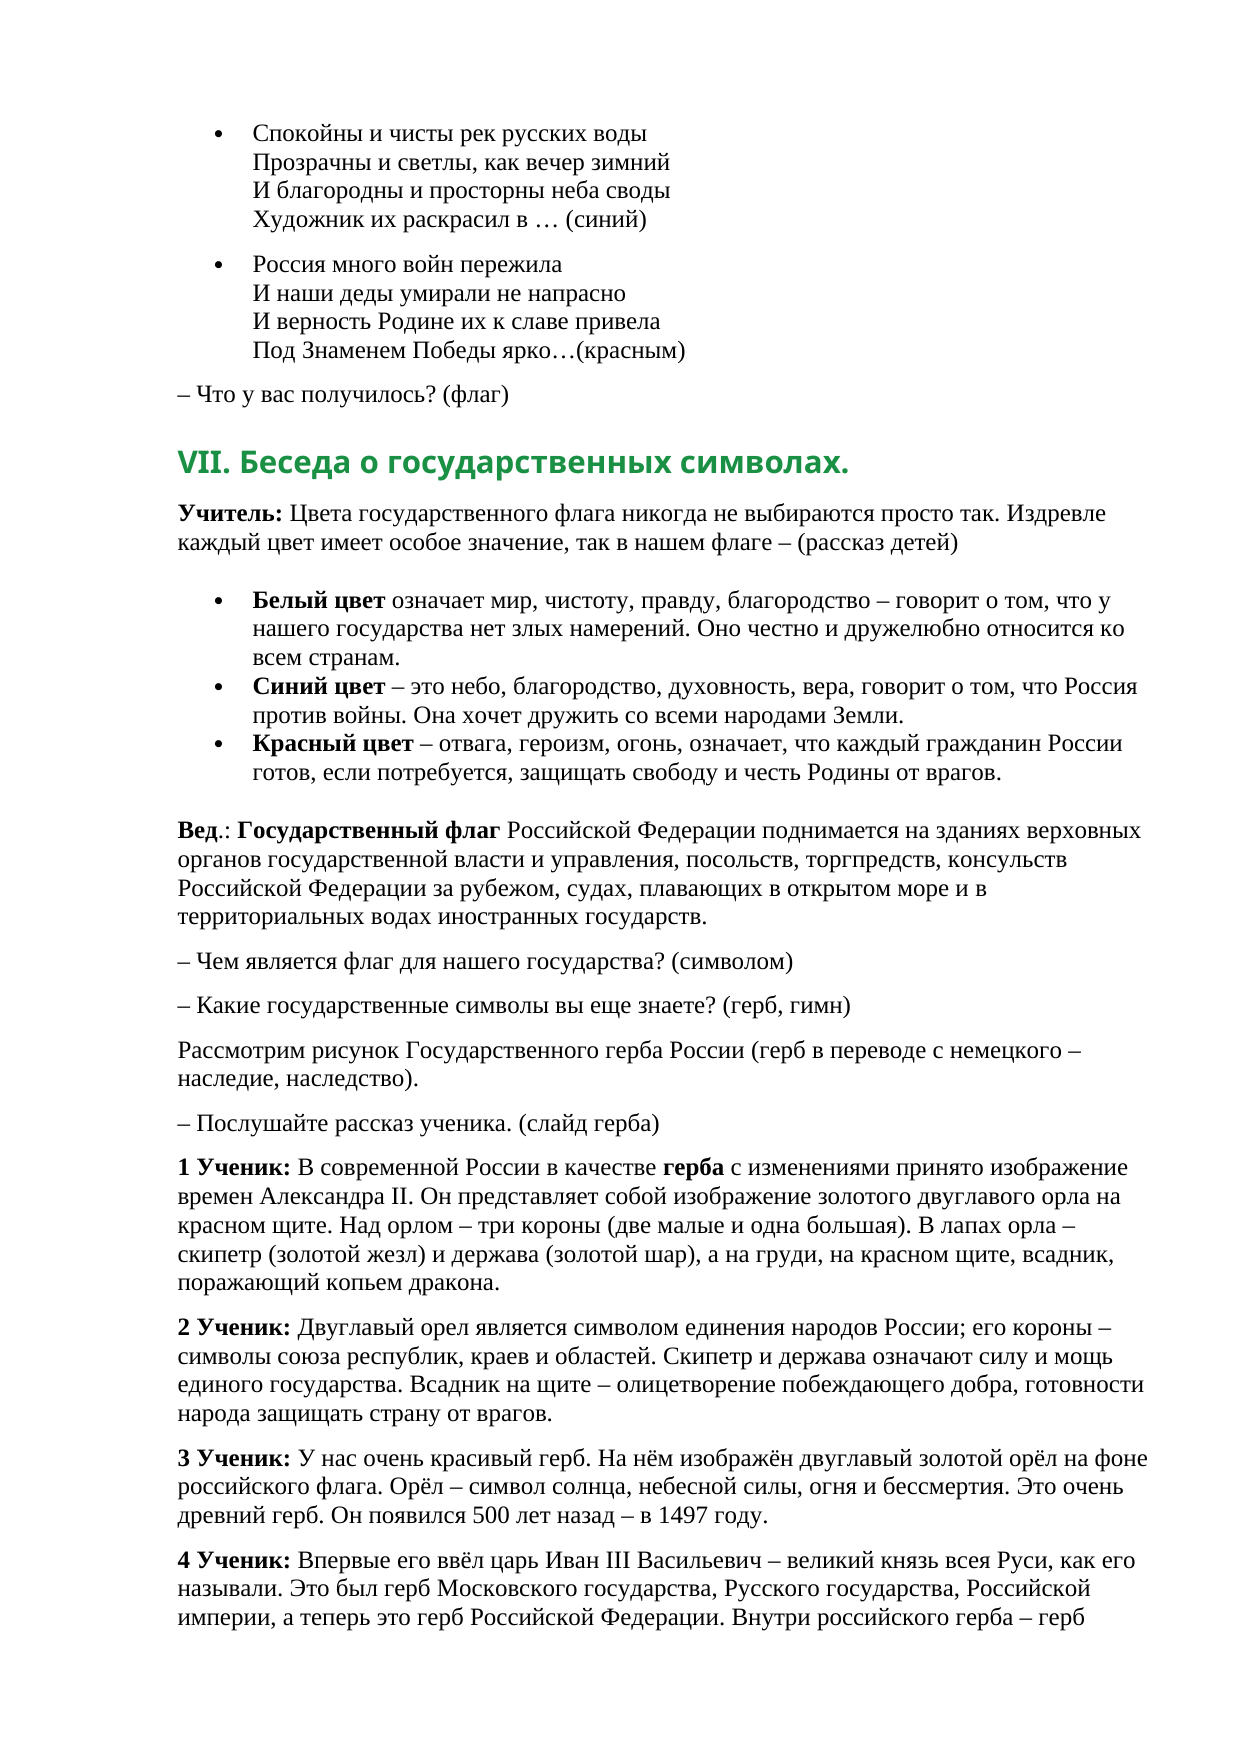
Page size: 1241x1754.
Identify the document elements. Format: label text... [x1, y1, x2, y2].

list Россия много войн пережила И наши деды умирали не напрасно И верность Родине их к славе привела Под Знаменем Победы ярко…(красным) [215, 249, 1152, 364]
text – Чем является флаг для нашего государства? (символом) [177, 946, 1152, 974]
list Спокойны и чисты рек русских воды Прозрачны и светлы, как вечер зимний И благородны и просторны неба своды Художник их раскрасил в … (синий) [215, 118, 1152, 233]
list Белый цвет означает мир, чистоту, правду, благородство – говорит о том, что у нашего государства нет злых намерений. Оно честно и дружелюбно относится ко всем странам. [215, 585, 1152, 671]
text 1 Ученик: В современной России в качестве герба с изменениями принято изображение времен Александра II. Он представляет собой изображение золотого двуглавого орла на красном щите. Над орлом – три короны (две малые и одна большая). В лапах орла – скипетр (золотой жезл) и держава (золотой шар), а на груди, на красном щите, всадник, поражающий копьем дракона. [177, 1152, 1152, 1296]
text 2 Ученик: Двуглавый орел является символом единения народов России; его короны – символы союза республик, краев и областей. Скипетр и держава означают силу и мощь единого государства. Всадник на щите – олицетворение побеждающего добра, готовности народа защищать страну от врагов. [177, 1312, 1152, 1427]
text – Какие государственные символы вы еще знаете? (герб, гимн) [177, 990, 1152, 1019]
text – Послушайте рассказ ученика. (слайд герба) [177, 1108, 1152, 1137]
text Рассмотрим рисунок Государственного герба России (герб в переводе с немецкого – наследие, наследство). [177, 1035, 1152, 1092]
text Вед.: Государственный флаг Российской Федерации поднимается на зданиях верховных органов государственной власти и управления, посольств, торгпредств, консульств Российской Федерации за рубежом, судах, плавающих в открытом море и в территориальных водах иностранных государств. [177, 815, 1152, 930]
text 3 Ученик: У нас очень красивый герб. На нём изображён двуглавый золотой орёл на фоне российского флага. Орёл – символ солнца, небесной силы, огня и бессмертия. Это очень древний герб. Он появился 500 лет назад – в 1497 году. [177, 1443, 1152, 1529]
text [177, 1545, 1152, 1631]
text – Что у вас получилось? (флаг) [177, 379, 1152, 408]
text VII. Беседа о государственных символах. [177, 440, 1152, 482]
list Синий цвет – это небо, благородство, духовность, вера, говорит о том, что Россия против войны. Она хочет дружить со всеми народами Земли. [215, 671, 1152, 728]
list Красный цвет – отвага, героизм, огонь, означает, что каждый гражданин России готов, если потребуется, защищать свободу и честь Родины от врагов. [215, 728, 1152, 786]
text Учитель: Цвета государственного флага никогда не выбираются просто так. Издревле каждый цвет имеет особое значение, так в нашем флаге – (рассказ детей) [177, 498, 1152, 556]
